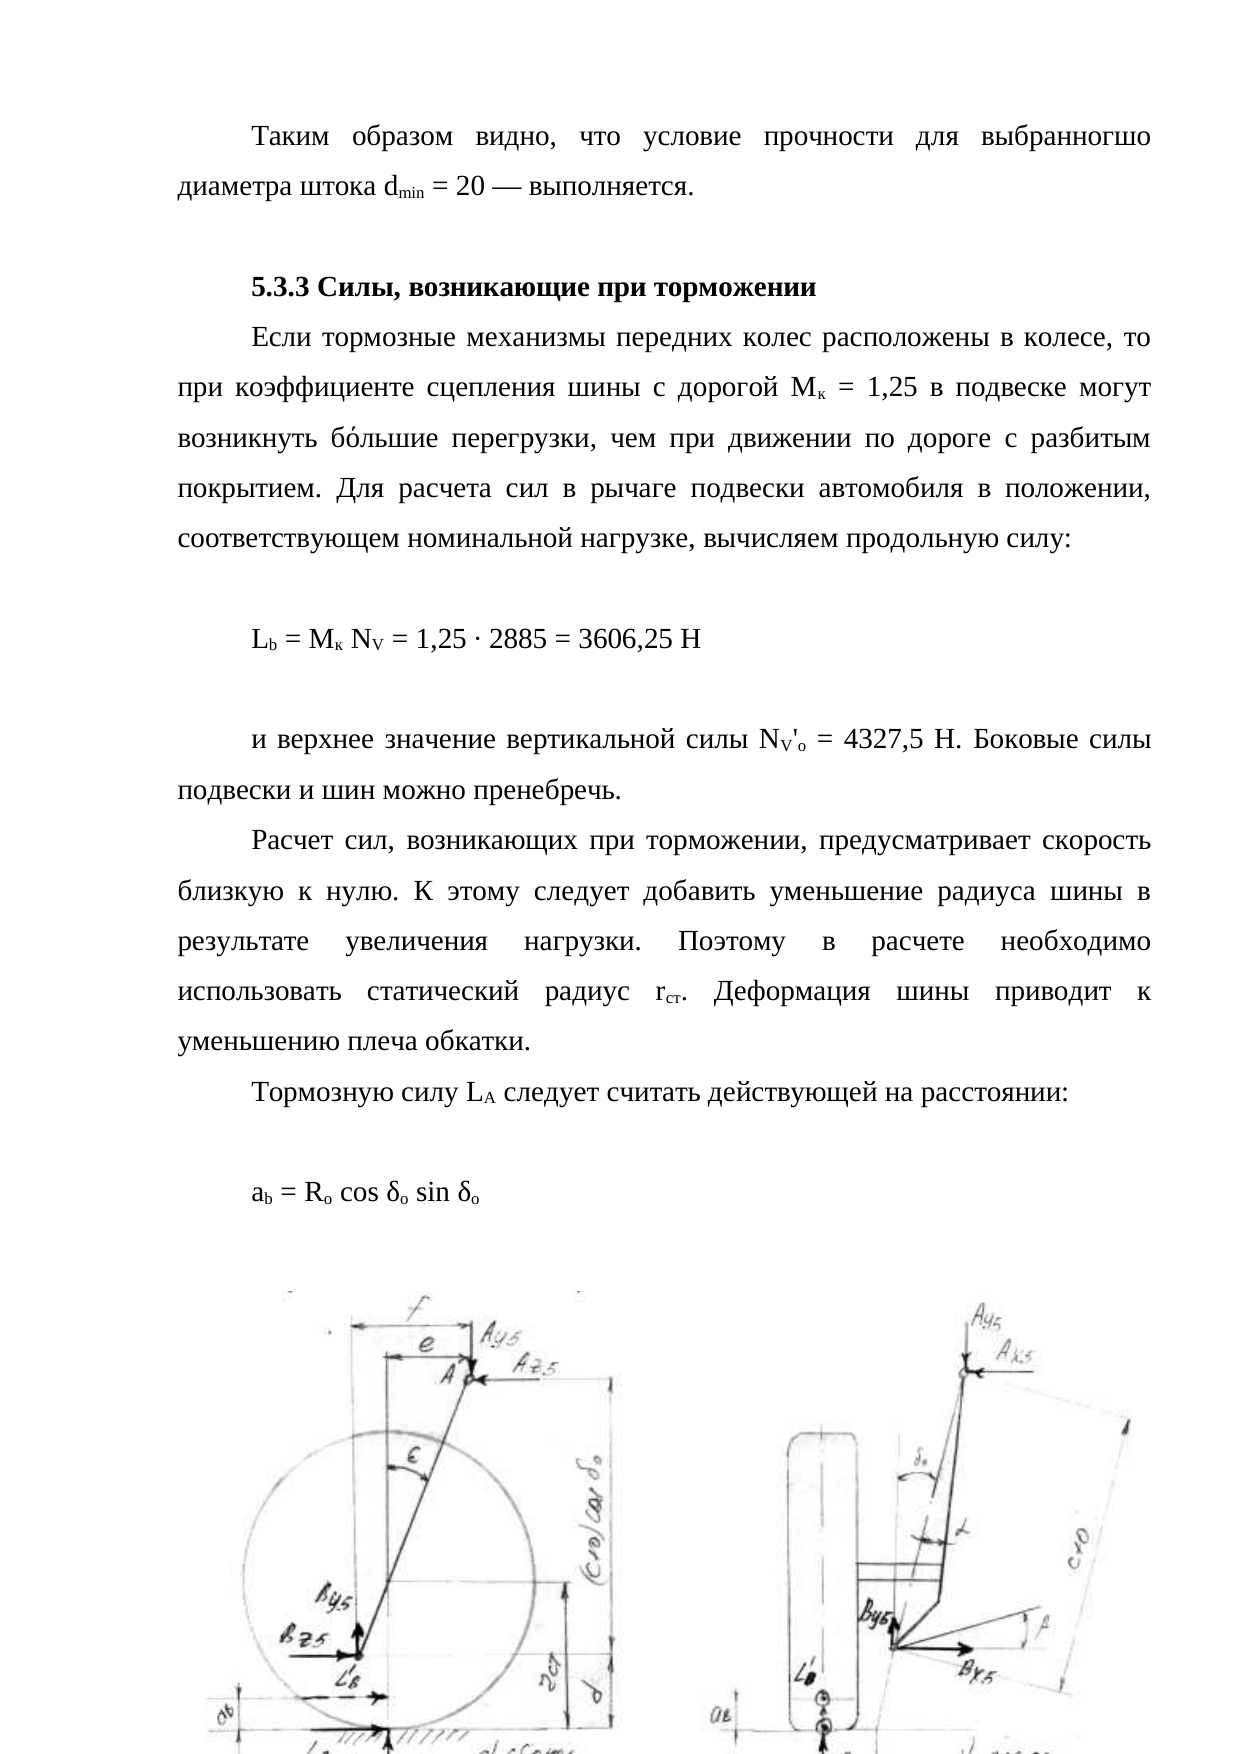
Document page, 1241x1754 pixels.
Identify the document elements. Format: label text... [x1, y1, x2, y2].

picture [205, 1291, 1143, 1754]
subtitle и верхнее значение вертикальной силы NV'о = 4327,5 Н. Боковые силы подвески и шин можно пренебречь. [177, 722, 1152, 806]
subtitle Lb = Мк NV = 1,25 ∙ 2885 = 3606,25 Н [177, 621, 1152, 655]
text Тормозную силу LА следует считать действующей на расстоянии: [177, 1074, 1152, 1108]
subtitle Если тормозные механизмы передних колес расположены в колесе, то при коэффициенте сцепления шины с дорогой Мк = 1,25 в подвеске могут возникнуть бόльшие перегрузки, чем при движении по дороге с разбитым покрытием. Для расчета сил в рычаге подвески автомобиля в положении, соответствующем номинальной нагрузке, вычисляем продольную силу: [177, 319, 1152, 554]
text 5.3.3 Силы, возникающие при торможении [177, 269, 1152, 303]
text аb = Ro соs δo sin δo [177, 1175, 1152, 1208]
text Расчет сил, возникающих при торможении, предусматривает скорость близкую к нулю. К этому следует добавить уменьшение радиуса шины в результате увеличения нагрузки. Поэтому в расчете необходимо использовать статический радиус rст. Деформация шины приводит к уменьшению плеча обкатки. [177, 822, 1152, 1057]
text Таким образом видно, что условие прочности для выбранногшо диаметра штока dmin = 20 — выполняется. [177, 118, 1152, 202]
